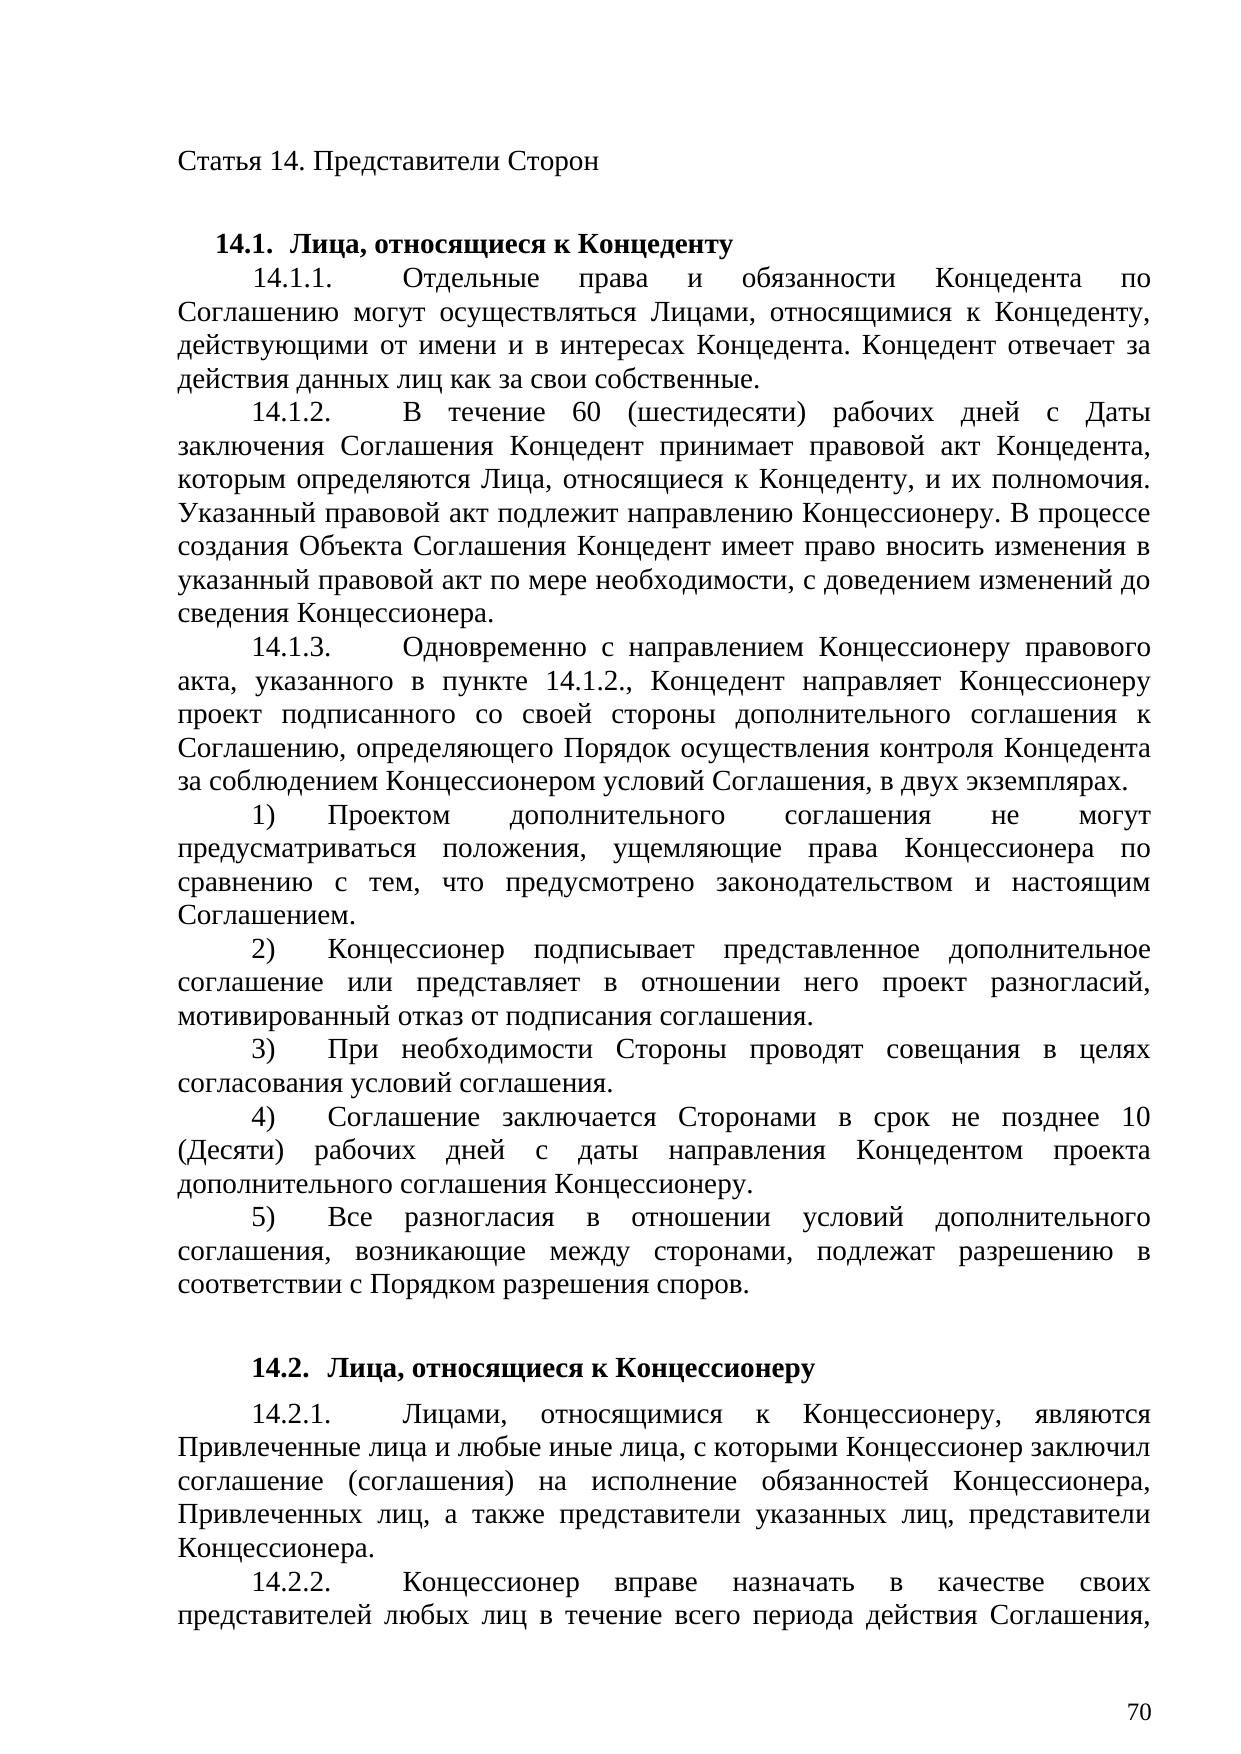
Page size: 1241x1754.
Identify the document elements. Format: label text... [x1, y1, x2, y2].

list Лица, относящиеся к Концеденту [215, 227, 1152, 260]
list Лица, относящиеся к Концессионеру [177, 1350, 1152, 1383]
list Одновременно с направлением Концессионеру правового акта, указанного в пункте 14.1.2., Концедент направляет Концессионеру проект подписанного со своей стороны дополнительного соглашения к Соглашению, определяющего Порядок осуществления контроля Концедента за соблюдением Концессионером условий Соглашения, в двух экземплярах. [177, 629, 1152, 797]
list Лицами, относящимися к Концессионеру, являются Привлеченные лица и любые иные лица, с которыми Концессионер заключил соглашение (соглашения) на исполнение обязанностей Концессионера, Привлеченных лиц, а также представители указанных лиц, представители Концессионера. [177, 1396, 1152, 1564]
list Отдельные права и обязанности Концедента по Соглашению могут осуществляться Лицами, относящимися к Концеденту, действующими от имени и в интересах Концедента. Концедент отвечает за действия данных лиц как за свои собственные. [177, 260, 1152, 394]
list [177, 1564, 1152, 1631]
list При необходимости Стороны проводят совещания в целях согласования условий соглашения. [177, 1032, 1152, 1099]
list Все разногласия в отношении условий дополнительного соглашения, возникающие между сторонами, подлежат разрешению в соответствии с Порядком разрешения споров. [177, 1199, 1152, 1300]
subtitle Статья 14. Представители Сторон [177, 143, 1152, 177]
list В течение 60 (шестидесяти) рабочих дней с Даты заключения Соглашения Концедент принимает правовой акт Концедента, которым определяются Лица, относящиеся к Концеденту, и их полномочия. Указанный правовой акт подлежит направлению Концессионеру. В процессе создания Объекта Соглашения Концедент имеет право вносить изменения в указанный правовой акт по мере необходимости, с доведением изменений до сведения Концессионера. [177, 394, 1152, 629]
list Концессионер подписывает представленное дополнительное соглашение или представляет в отношении него проект разногласий, мотивированный отказ от подписания соглашения. [177, 931, 1152, 1032]
list Соглашение заключается Сторонами в срок не позднее 10 (Десяти) рабочих дней с даты направления Концедентом проекта дополнительного соглашения Концессионеру. [177, 1099, 1152, 1199]
list Проектом дополнительного соглашения не могут предусматриваться положения, ущемляющие права Концессионера по сравнению с тем, что предусмотрено законодательством и настоящим Соглашением. [177, 797, 1152, 931]
